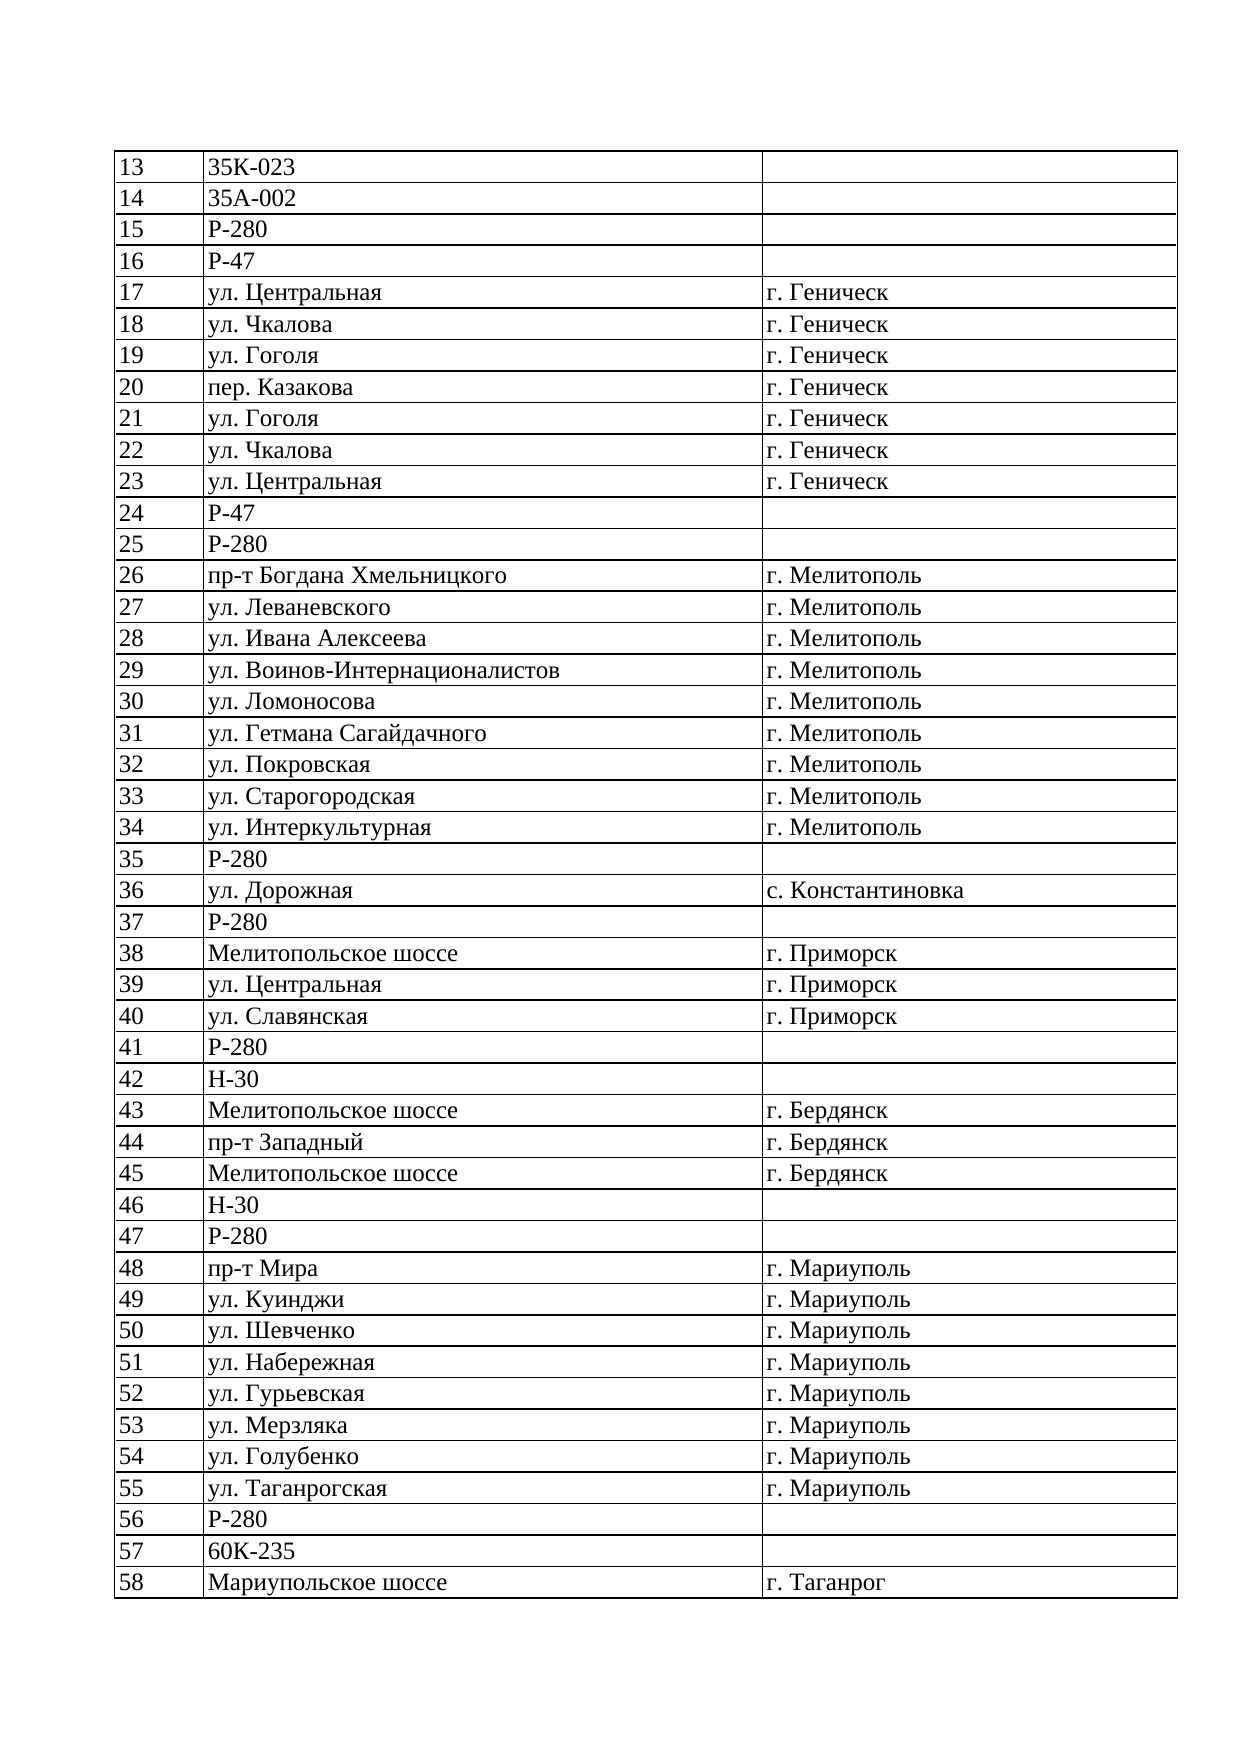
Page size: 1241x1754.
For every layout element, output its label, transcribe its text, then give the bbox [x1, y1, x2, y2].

table_cell ул. Центральная [204, 277, 762, 307]
table_cell г. Приморск [763, 968, 1177, 999]
table_cell [763, 496, 1177, 527]
table_cell [763, 1188, 1177, 1219]
table_cell 44 [115, 1126, 203, 1157]
table_cell Мелитопольское шоссе [204, 938, 762, 968]
table_cell Р-280 [204, 844, 762, 873]
table_cell с. Константиновка [763, 874, 1177, 905]
table_cell [763, 1503, 1177, 1534]
table_cell 15 [115, 214, 203, 244]
table_cell 52 [115, 1378, 203, 1408]
table_cell [763, 244, 1177, 276]
table_cell Р-280 [204, 215, 762, 244]
table_cell г. Мариуполь [763, 1440, 1177, 1471]
table_cell Р-280 [204, 1032, 762, 1062]
table_cell Мелитопольское шоссе [204, 1095, 762, 1125]
table_cell 16 [115, 245, 203, 276]
table_cell г. Геническ [763, 402, 1177, 433]
table_cell 22 [115, 434, 203, 464]
table_cell 47 [115, 1221, 203, 1251]
table_cell Р-47 [204, 498, 762, 527]
table_cell 17 [115, 277, 203, 307]
table_cell 48 [115, 1252, 203, 1282]
table_cell ул. Покровская [204, 749, 762, 779]
table_cell г. Мариуполь [763, 1283, 1177, 1314]
table_cell Р-280 [204, 1504, 762, 1534]
table_cell 37 [115, 906, 203, 936]
table_cell г. Мелитополь [763, 716, 1177, 748]
table_cell г. Геническ [763, 370, 1177, 402]
table_cell 20 [115, 371, 203, 402]
table_cell [763, 1031, 1177, 1062]
table_cell 31 [115, 717, 203, 748]
table_cell г. Мариуполь [763, 1377, 1177, 1408]
table_cell [763, 905, 1177, 936]
table_cell ул. Интеркультурная [204, 812, 762, 842]
table_cell ул. Чкалова [204, 435, 762, 464]
table_cell Р-280 [204, 1221, 762, 1251]
table_cell 27 [115, 591, 203, 622]
table_cell ул. Таганрогская [204, 1473, 762, 1503]
table_cell пр-т Мира [204, 1253, 762, 1282]
table_cell 24 [115, 497, 203, 527]
table_cell 50 [115, 1315, 203, 1345]
table_cell 33 [115, 780, 203, 811]
table_cell 57 [115, 1535, 203, 1566]
table_cell г. Мариуполь [763, 1471, 1177, 1503]
table_cell г. Геническ [763, 307, 1177, 339]
table_cell г. Бердянск [763, 1157, 1177, 1188]
table_cell Р-47 [204, 246, 762, 276]
table_cell пр-т Богдана Хмельницкого [204, 561, 762, 590]
table_cell г. Мариуполь [763, 1314, 1177, 1345]
table_cell ул. Дорожная [204, 875, 762, 905]
table_cell г. Бердянск [763, 1094, 1177, 1125]
table_cell ул. Гурьевская [204, 1378, 762, 1408]
table_cell г. Геническ [763, 276, 1177, 307]
table_cell г. Геническ [763, 465, 1177, 496]
table_cell пр-т Западный [204, 1127, 762, 1157]
table_cell г. Мариуполь [763, 1408, 1177, 1440]
table_cell ул. Мерзляка [204, 1410, 762, 1440]
table_cell [763, 842, 1177, 873]
table_cell ул. Голубенко [204, 1441, 762, 1471]
table_cell 38 [115, 938, 203, 968]
table_cell 30 [115, 686, 203, 716]
table_cell [763, 152, 1177, 181]
table_cell [763, 213, 1177, 244]
table_cell г. Приморск [763, 999, 1177, 1031]
table_cell 49 [115, 1284, 203, 1314]
table_cell 40 [115, 1000, 203, 1031]
table_cell Р-280 [204, 907, 762, 936]
table_cell г. Геническ [763, 433, 1177, 464]
table_cell 43 [115, 1095, 203, 1125]
table_cell г. Мелитополь [763, 685, 1177, 716]
table_cell ул. Гоголя [204, 403, 762, 433]
table_cell ул. Центральная [204, 466, 762, 496]
table_cell ул. Центральная [204, 970, 762, 999]
table_cell ул. Воинов-Интернационалистов [204, 655, 762, 685]
table_cell 46 [115, 1189, 203, 1219]
table_cell [763, 181, 1177, 213]
table_cell 41 [115, 1032, 203, 1062]
table_cell 35 [115, 843, 203, 873]
table_cell 58 [115, 1567, 203, 1597]
table_cell ул. Гетмана Сагайдачного [204, 718, 762, 748]
table_cell г. Мелитополь [763, 590, 1177, 622]
table_cell 28 [115, 623, 203, 653]
table_cell 56 [115, 1504, 203, 1534]
table_cell 36 [115, 875, 203, 905]
table_cell г. Мелитополь [763, 653, 1177, 685]
table_cell 35А-002 [204, 183, 762, 213]
table_cell [763, 1534, 1177, 1566]
table_cell г. Мелитополь [763, 622, 1177, 653]
table_cell 39 [115, 969, 203, 999]
table_cell 18 [115, 308, 203, 339]
table_cell 32 [115, 749, 203, 779]
table_cell 14 [115, 183, 203, 213]
table_cell г. Бердянск [763, 1125, 1177, 1157]
table_cell ул. Ломоносова [204, 686, 762, 716]
table_cell [763, 1062, 1177, 1094]
table_cell г. Мелитополь [763, 748, 1177, 779]
table_cell ул. Гоголя [204, 340, 762, 370]
table_cell 42 [115, 1063, 203, 1094]
table_cell Мелитопольское шоссе [204, 1158, 762, 1188]
table_cell г. Мелитополь [763, 779, 1177, 811]
table_cell 21 [115, 403, 203, 433]
table_cell 35К-023 [204, 152, 762, 181]
table_cell г. Таганрог [763, 1566, 1177, 1597]
table_cell ул. Чкалова [204, 309, 762, 339]
table_cell 25 [115, 529, 203, 559]
table_cell Н-30 [204, 1064, 762, 1094]
table_cell 60К-235 [204, 1536, 762, 1566]
table_cell 53 [115, 1409, 203, 1440]
table_cell г. Приморск [763, 936, 1177, 968]
table_cell 55 [115, 1472, 203, 1503]
table_cell ул. Набережная [204, 1347, 762, 1377]
table_cell г. Мелитополь [763, 811, 1177, 842]
table_cell г. Мариуполь [763, 1345, 1177, 1377]
table_cell 51 [115, 1346, 203, 1377]
table_cell ул. Леваневского [204, 592, 762, 622]
table_cell 26 [115, 560, 203, 590]
table_cell 19 [115, 340, 203, 370]
table_cell ул. Ивана Алексеева [204, 623, 762, 653]
table_cell г. Мариуполь [763, 1251, 1177, 1282]
table_cell ул. Шевченко [204, 1316, 762, 1345]
table_cell [763, 528, 1177, 559]
table_cell г. Мелитополь [763, 559, 1177, 590]
table_cell ул. Славянская [204, 1001, 762, 1031]
table_cell 45 [115, 1158, 203, 1188]
table_cell ул. Куинджи [204, 1284, 762, 1314]
table_cell Н-30 [204, 1190, 762, 1219]
table_cell 29 [115, 654, 203, 685]
table_cell 23 [115, 466, 203, 496]
table_cell 13 [115, 152, 203, 181]
table_cell Р-280 [204, 529, 762, 559]
table_cell 54 [115, 1441, 203, 1471]
table_cell пер. Казакова [204, 372, 762, 402]
table_cell г. Геническ [763, 339, 1177, 370]
table_cell [763, 1220, 1177, 1251]
table_cell 34 [115, 812, 203, 842]
table_cell ул. Старогородская [204, 781, 762, 811]
table_cell Мариупольское шоссе [204, 1567, 762, 1597]
